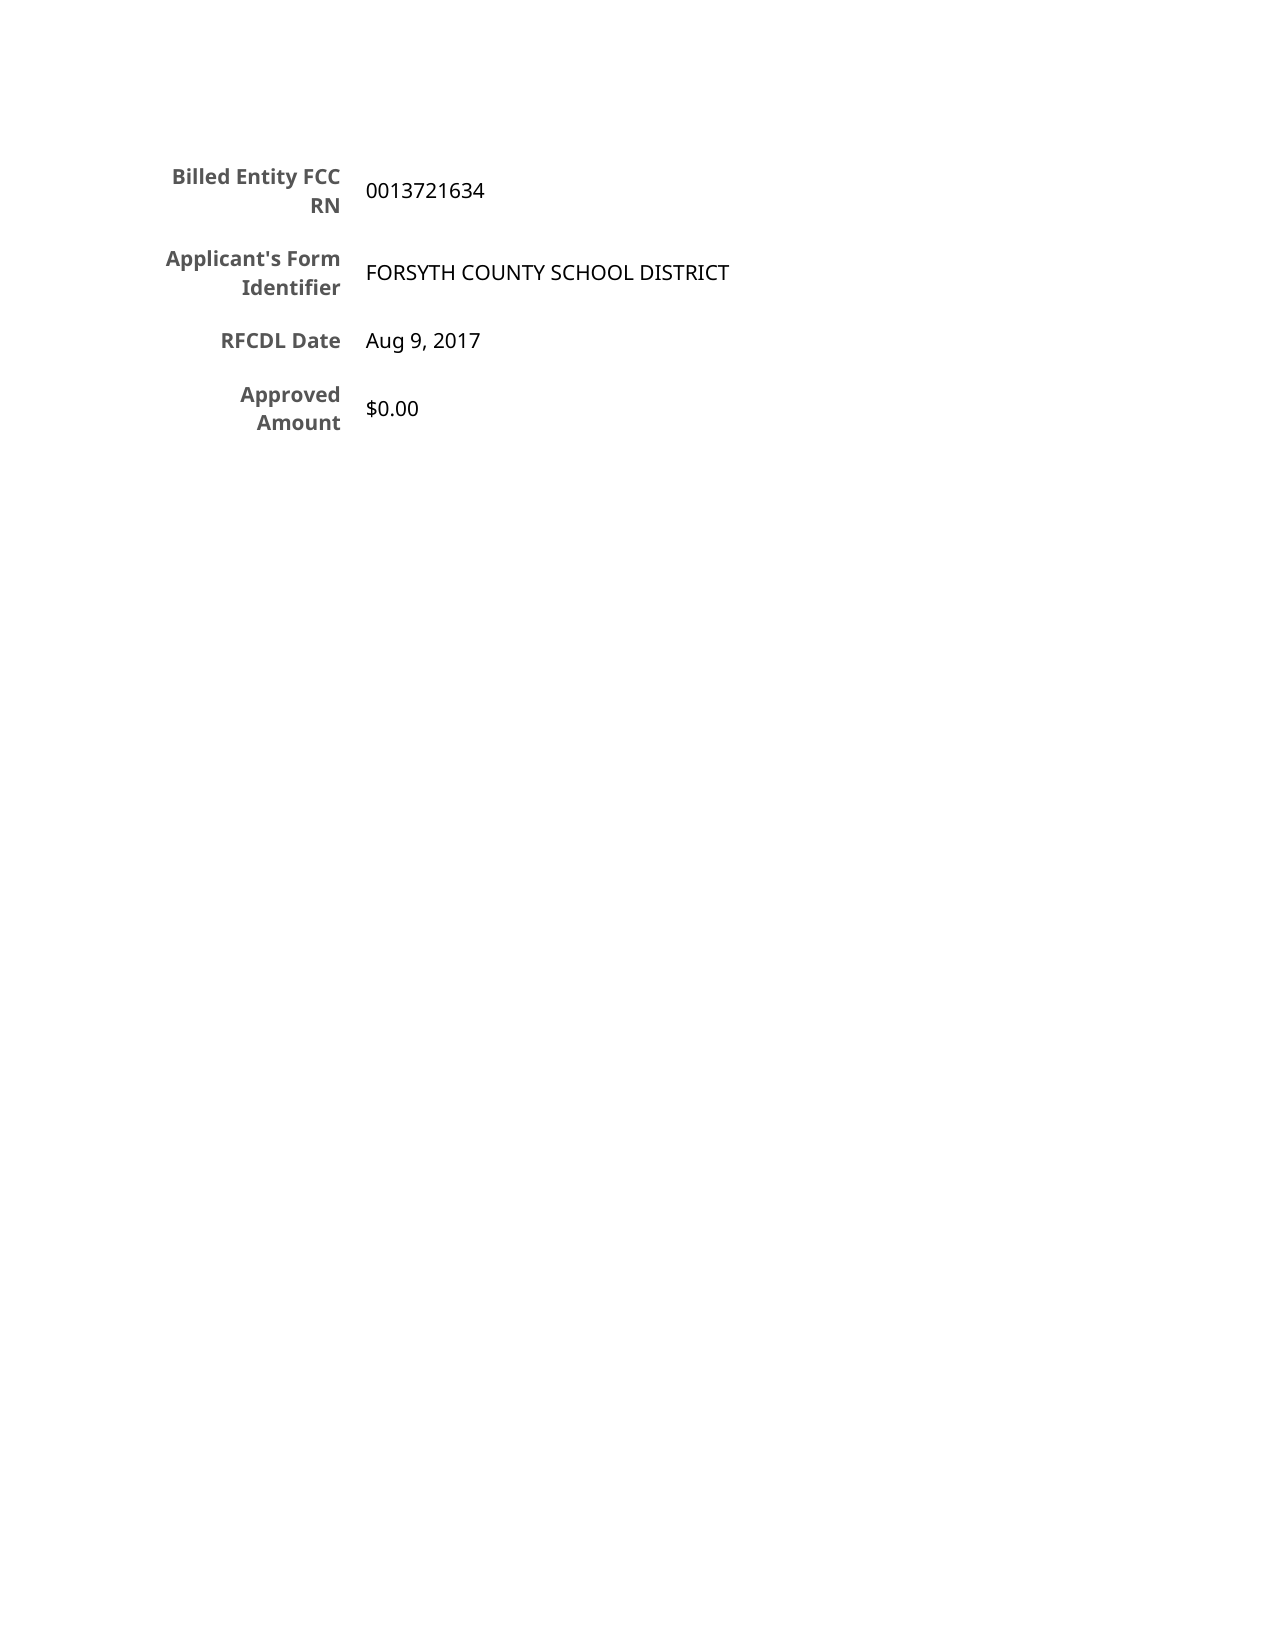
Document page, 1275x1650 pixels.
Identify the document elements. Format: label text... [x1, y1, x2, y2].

table_cell $0.00 [353, 367, 1050, 449]
table_cell Billed Entity FCC RN [150, 150, 353, 232]
table_cell Applicant's Form Identifier [150, 232, 353, 314]
table_cell Approved Amount [150, 367, 353, 449]
table_cell FORSYTH COUNTY SCHOOL DISTRICT [353, 232, 1050, 314]
table_cell RFCDL Date [150, 314, 353, 367]
table_cell 0013721634 [353, 150, 1050, 232]
table_cell Aug 9, 2017 [353, 314, 1050, 367]
